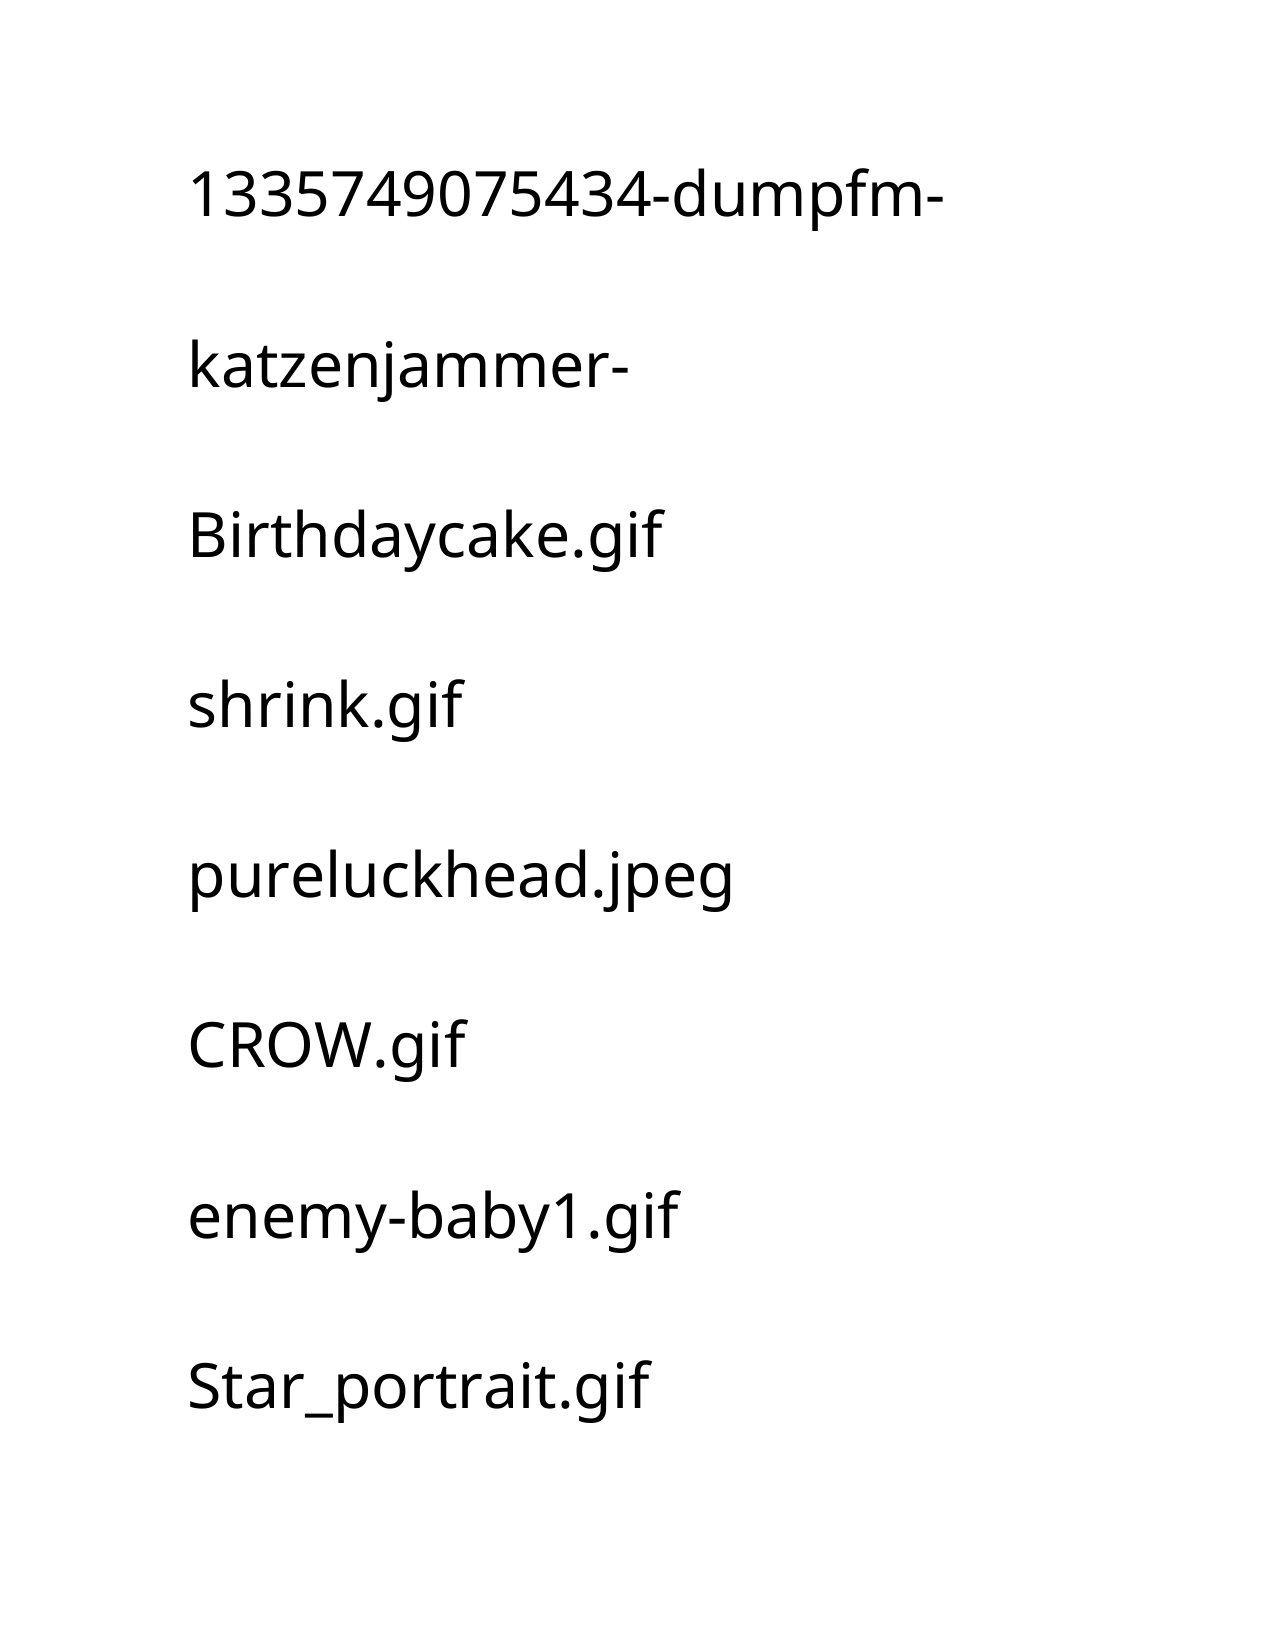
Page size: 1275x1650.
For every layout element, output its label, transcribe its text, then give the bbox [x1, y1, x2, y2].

text pureluckhead.jpeg [187, 831, 1087, 916]
text shrink.gif [187, 661, 1087, 746]
text Star_portrait.gif [187, 1341, 1087, 1427]
text enemy-baby1.gif [187, 1171, 1087, 1256]
text CROW.gif [187, 1001, 1087, 1086]
text 1335749075434-dumpfm-katzenjammer-Birthdaycake.gif [187, 150, 1087, 576]
